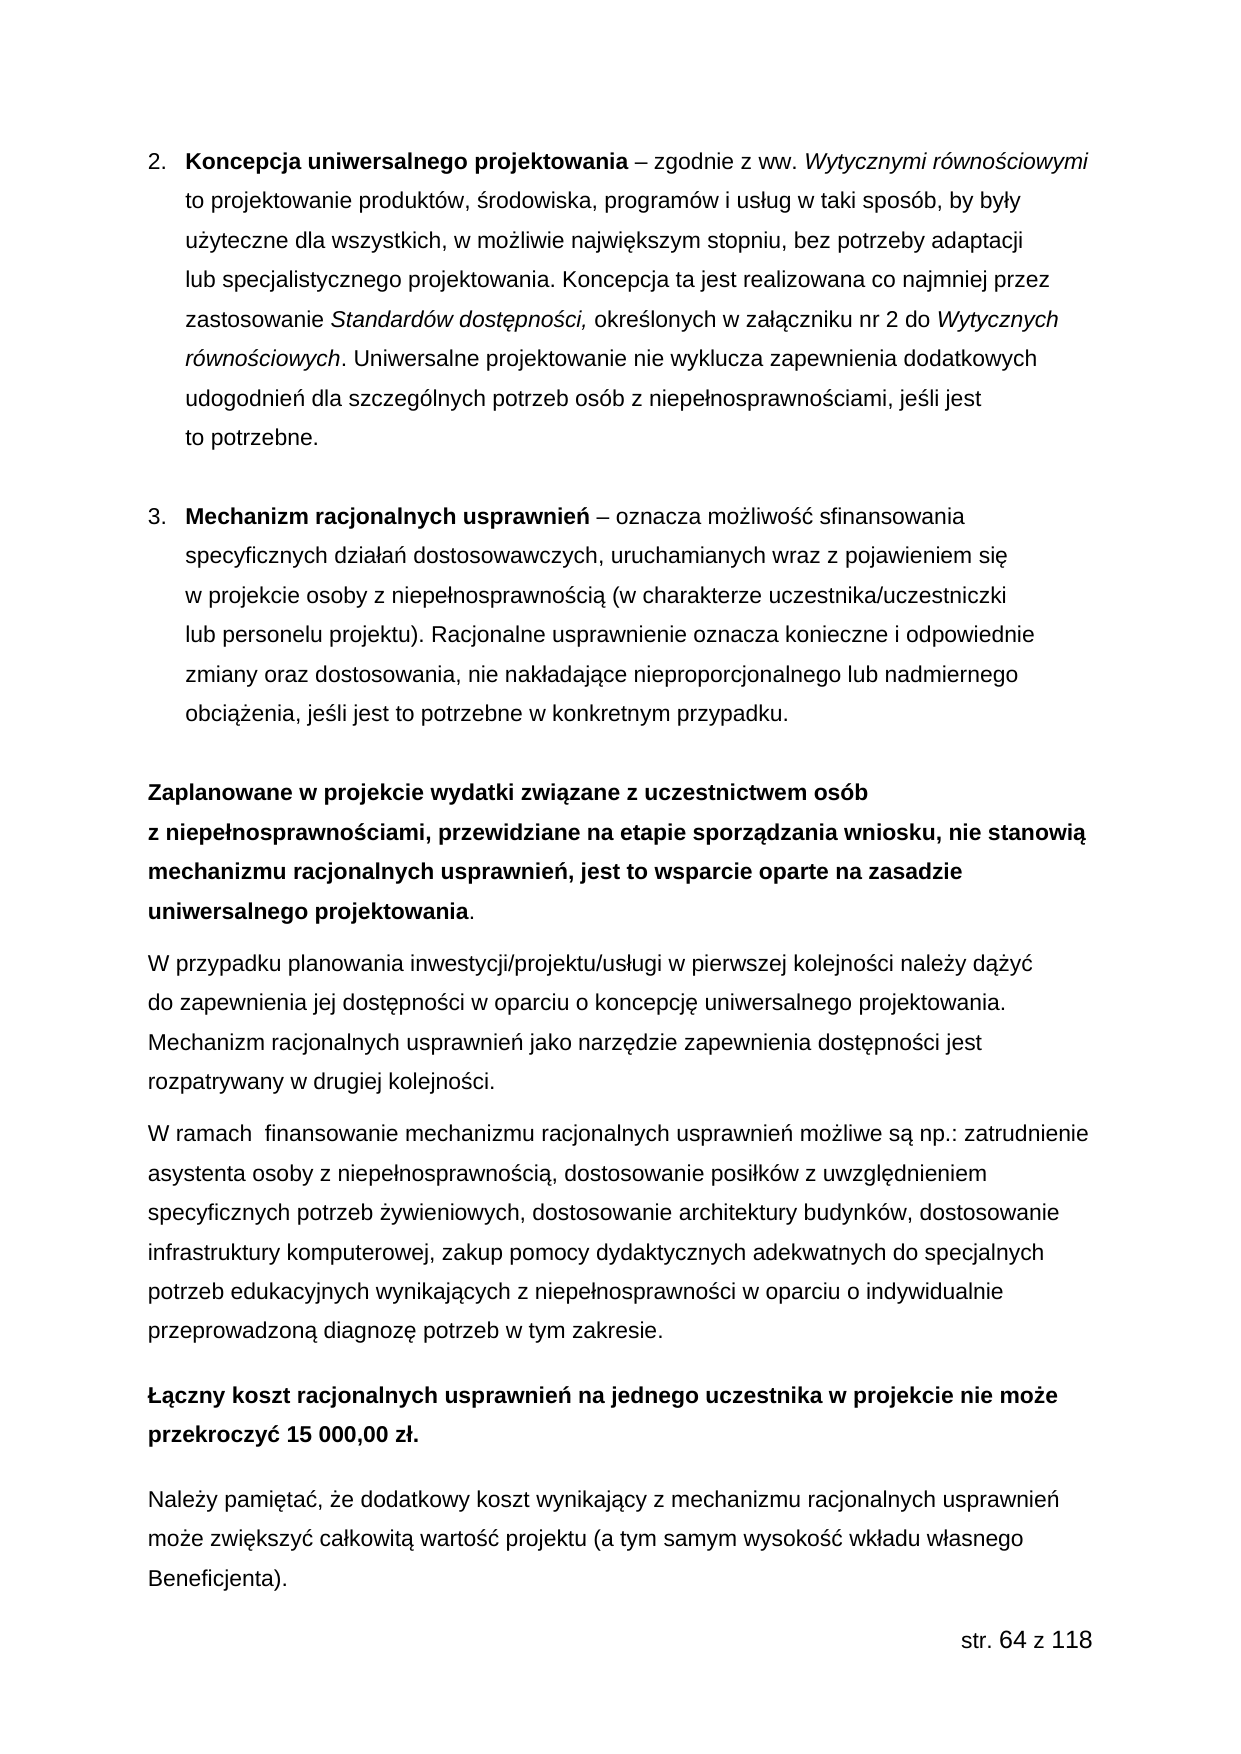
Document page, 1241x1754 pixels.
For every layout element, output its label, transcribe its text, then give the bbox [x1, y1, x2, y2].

list Koncepcja uniwersalnego projektowania – zgodnie z ww. Wytycznymi równościowymi to projektowanie produktów, środowiska, programów i usług w taki sposób, by były użyteczne dla wszystkich, w możliwie największym stopniu, bez potrzeby adaptacji lub specjalistycznego projektowania. Koncepcja ta jest realizowana co najmniej przez zastosowanie Standardów dostępności, określonych w załączniku nr 2 do Wytycznych równościowych. Uniwersalne projektowanie nie wyklucza zapewnienia dodatkowych udogodnień dla szczególnych potrzeb osób z niepełnosprawnościami, jeśli jest to potrzebne. [148, 148, 1093, 450]
list Mechanizm racjonalnych usprawnień – oznacza możliwość sfinansowania specyficznych działań dostosowawczych, uruchamianych wraz z pojawieniem się w projekcie osoby z niepełnosprawnością (w charakterze uczestnika/uczestniczki lub personelu projektu). Racjonalne usprawnienie oznacza konieczne i odpowiednie zmiany oraz dostosowania, nie nakładające nieproporcjonalnego lub nadmiernego obciążenia, jeśli jest to potrzebne w konkretnym przypadku. [148, 503, 1093, 727]
text Zaplanowane w projekcie wydatki związane z uczestnictwem osób z niepełnosprawnościami, przewidziane na etapie sporządzania wniosku, nie stanowią mechanizmu racjonalnych usprawnień, jest to wsparcie oparte na zasadzie uniwersalnego projektowania. [148, 779, 1093, 924]
text W ramach finansowanie mechanizmu racjonalnych usprawnień możliwe są np.: zatrudnienie asystenta osoby z niepełnosprawnością, dostosowanie posiłków z uwzględnieniem specyficznych potrzeb żywieniowych, dostosowanie architektury budynków, dostosowanie infrastruktury komputerowej, zakup pomocy dydaktycznych adekwatnych do specjalnych potrzeb edukacyjnych wynikających z niepełnosprawności w oparciu o indywidualnie przeprowadzoną diagnozę potrzeb w tym zakresie. [148, 1120, 1093, 1344]
text W przypadku planowania inwestycji/projektu/usługi w pierwszej kolejności należy dążyć do zapewnienia jej dostępności w oparciu o koncepcję uniwersalnego projektowania. Mechanizm racjonalnych usprawnień jako narzędzie zapewnienia dostępności jest rozpatrywany w drugiej kolejności. [148, 950, 1093, 1094]
text Łączny koszt racjonalnych usprawnień na jednego uczestnika w projekcie nie może przekroczyć 15 000,00 zł. [148, 1382, 1093, 1448]
text Należy pamiętać, że dodatkowy koszt wynikający z mechanizmu racjonalnych usprawnień może zwiększyć całkowitą wartość projektu (a tym samym wysokość wkładu własnego Beneficjenta). [148, 1486, 1093, 1591]
